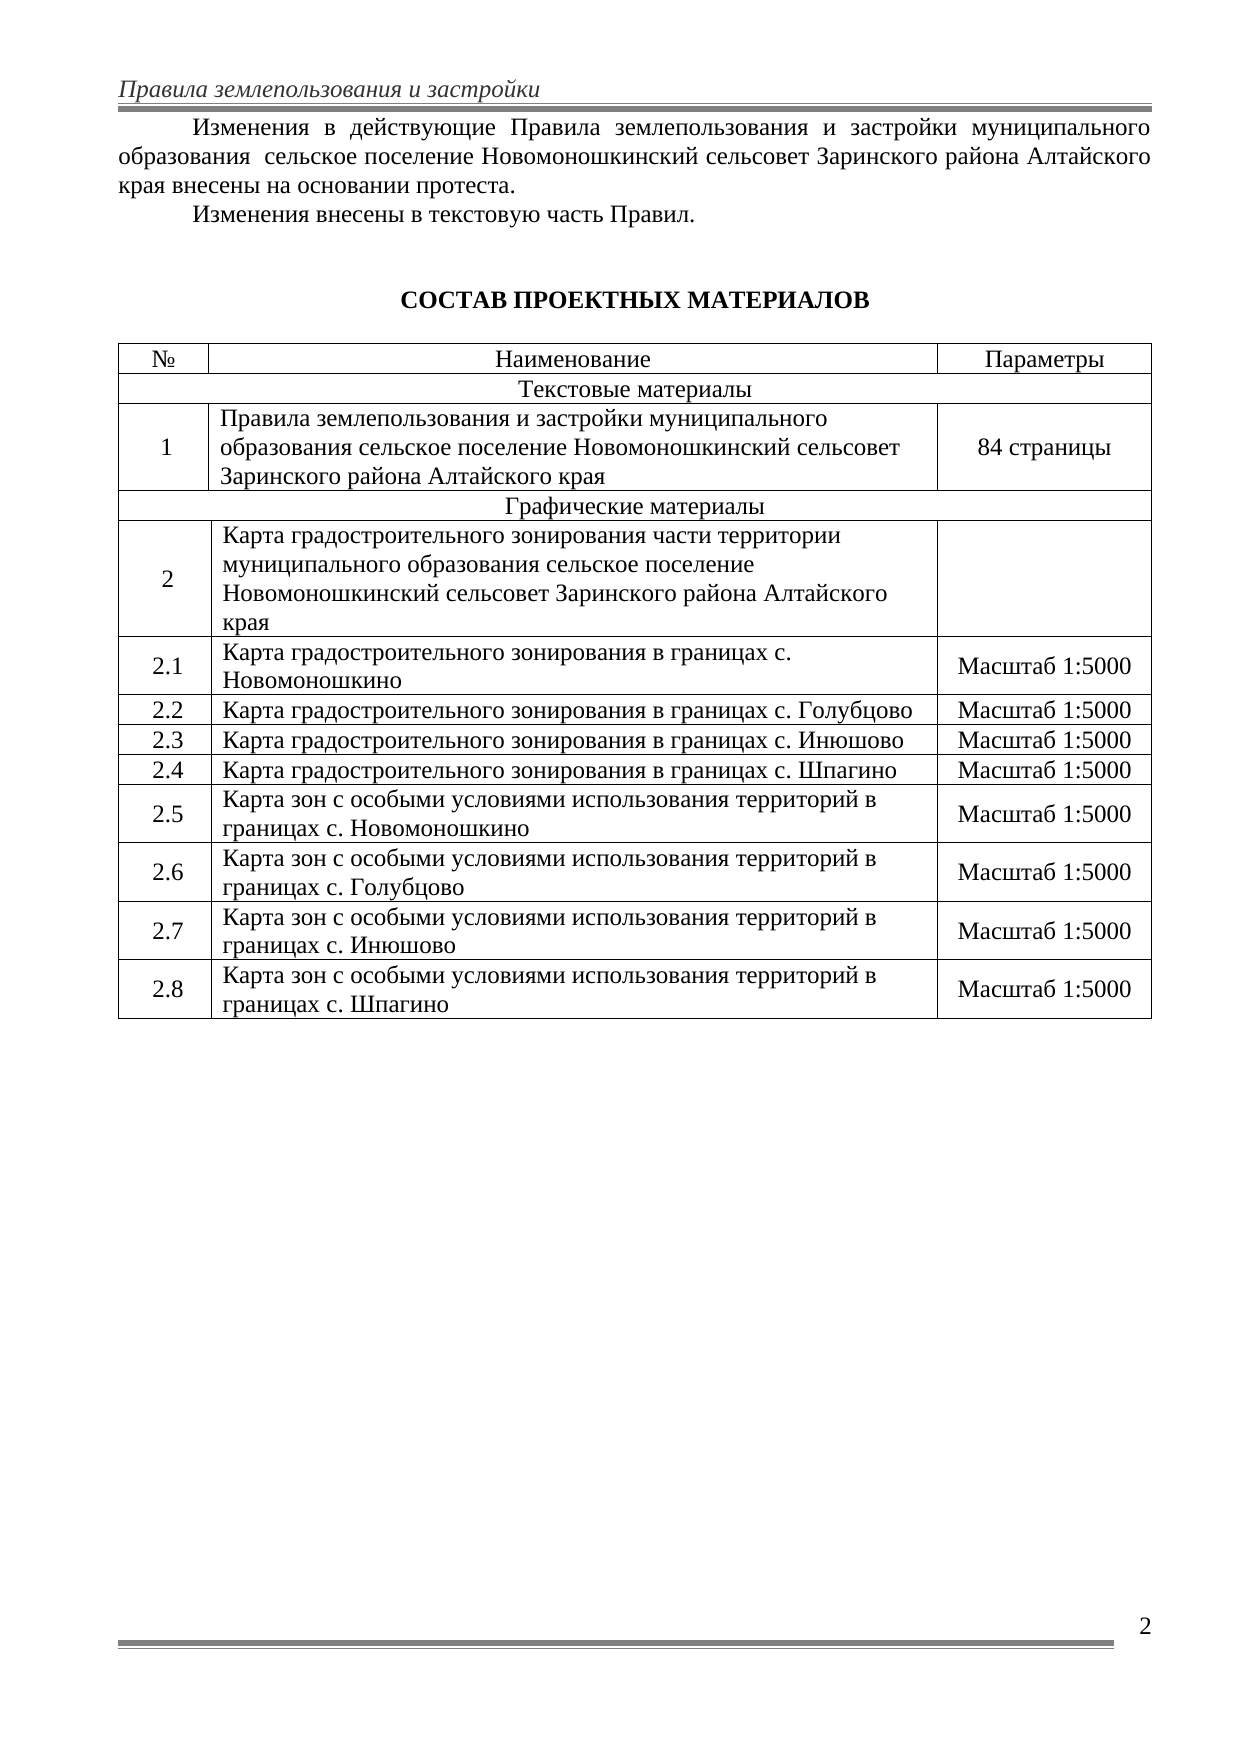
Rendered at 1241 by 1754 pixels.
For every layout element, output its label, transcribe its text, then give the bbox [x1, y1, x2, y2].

table_cell 2.1 [119, 637, 211, 694]
table_cell Карта зон с особыми условиями использования территорий в границах с. Новомоношкино [212, 785, 937, 842]
table_cell 2.2 [119, 695, 211, 724]
table_cell Карта градостроительного зонирования части территории муниципального образования сельское поселение Новомоношкинский сельсовет Заринского района Алтайского края [212, 521, 937, 636]
table_cell Карта градостроительного зонирования в границах с. Голубцово [212, 695, 937, 724]
table_cell Масштаб 1:5000 [938, 725, 1151, 754]
table_cell 2.4 [119, 755, 211, 783]
text Изменения внесены в текстовую часть Правил. [118, 199, 1152, 228]
table_cell [938, 521, 1151, 636]
table_cell 1 [119, 404, 208, 490]
table_cell Карта градостроительного зонирования в границах с. Новомоношкино [212, 637, 937, 694]
table_cell 2.8 [119, 960, 211, 1018]
text СОСТАВ ПРОЕКТНЫХ МАТЕРИАЛОВ [118, 285, 1152, 314]
table_cell 2.7 [119, 902, 211, 959]
table_cell 2.5 [119, 785, 211, 842]
table_cell 2.6 [119, 843, 211, 901]
table_cell 2.3 [119, 725, 211, 754]
table_cell Карта зон с особыми условиями использования территорий в границах с. Инюшово [212, 902, 937, 959]
table_cell Текстовые материалы [119, 374, 1151, 402]
table_cell 84 страницы [938, 404, 1151, 490]
table_header Наименование [209, 344, 937, 373]
table_cell Карта зон с особыми условиями использования территорий в границах с. Шпагино [212, 960, 937, 1018]
table_cell Графические материалы [119, 491, 1151, 519]
table_cell Карта градостроительного зонирования в границах с. Инюшово [212, 725, 937, 754]
table_cell Масштаб 1:5000 [938, 902, 1151, 959]
table_cell Масштаб 1:5000 [938, 785, 1151, 842]
table_header Параметры [938, 344, 1151, 373]
table_cell Карта градостроительного зонирования в границах с. Шпагино [212, 755, 937, 783]
table_cell Масштаб 1:5000 [938, 960, 1151, 1018]
table_cell Правила землепользования и застройки муниципального образования сельское поселение Новомоношкинский сельсовет Заринского района Алтайского края [209, 404, 937, 490]
table_cell Масштаб 1:5000 [938, 843, 1151, 901]
table_cell Карта зон с особыми условиями использования территорий в границах с. Голубцово [212, 843, 937, 901]
table_cell Масштаб 1:5000 [938, 637, 1151, 694]
text Изменения в действующие Правила землепользования и застройки муниципального образования сельское поселение Новомоношкинский сельсовет Заринского района Алтайского края внесены на основании протеста. [118, 112, 1152, 199]
table_cell 2 [119, 521, 211, 636]
table_cell Масштаб 1:5000 [938, 695, 1151, 724]
table_header № [119, 344, 208, 373]
table_cell Масштаб 1:5000 [938, 755, 1151, 783]
